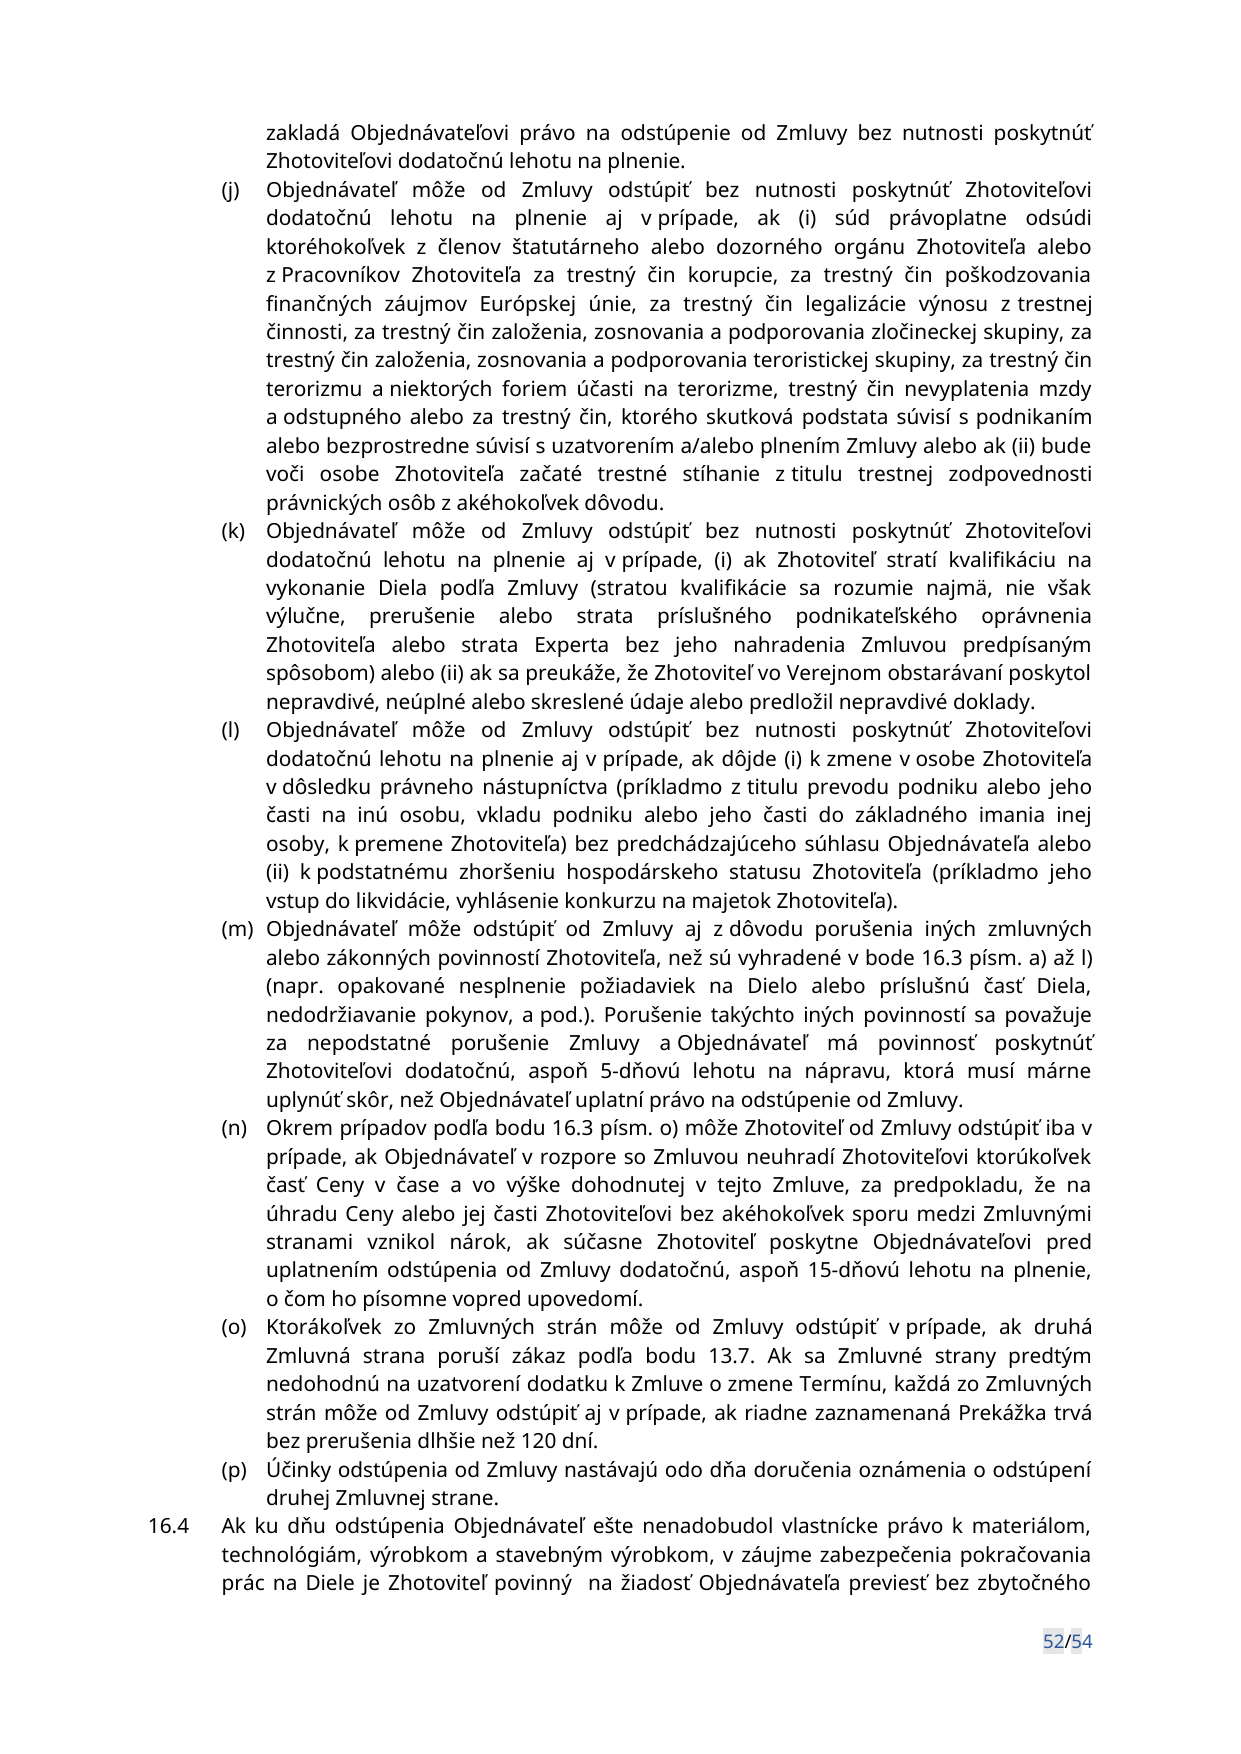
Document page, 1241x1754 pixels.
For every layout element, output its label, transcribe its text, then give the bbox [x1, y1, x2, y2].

text (k) Objednávateľ môže od Zmluvy odstúpiť bez nutnosti poskytnúť Zhotoviteľovi dodatočnú lehotu na plnenie aj v prípade, (i) ak Zhotoviteľ stratí kvalifikáciu na vykonanie Diela podľa Zmluvy (stratou kvalifikácie sa rozumie najmä, nie však výlučne, prerušenie alebo strata príslušného podnikateľského oprávnenia Zhotoviteľa alebo strata Experta bez jeho nahradenia Zmluvou predpísaným spôsobom) alebo (ii) ak sa preukáže, že Zhotoviteľ vo Verejnom obstarávaní poskytol nepravdivé, neúplné alebo skreslené údaje alebo predložil nepravdivé doklady. [221, 516, 1093, 715]
text (p) Účinky odstúpenia od Zmluvy nastávajú odo dňa doručenia oznámenia o odstúpení druhej Zmluvnej strane. [221, 1455, 1093, 1512]
text (o) Ktorákoľvek zo Zmluvných strán môže od Zmluvy odstúpiť v prípade, ak druhá Zmluvná strana poruší zákaz podľa bodu 13.7. Ak sa Zmluvné strany predtým nedohodnú na uzatvorení dodatku k Zmluve o zmene Termínu, každá zo Zmluvných strán môže od Zmluvy odstúpiť aj v prípade, ak riadne zaznamenaná Prekážka trvá bez prerušenia dlhšie než 120 dní. [221, 1312, 1093, 1455]
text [221, 118, 1093, 175]
text (m) Objednávateľ môže odstúpiť od Zmluvy aj z dôvodu porušenia iných zmluvných alebo zákonných povinností Zhotoviteľa, než sú vyhradené v bode 16.3 písm. a) až l) (napr. opakované nesplnenie požiadaviek na Dielo alebo príslušnú časť Diela, nedodržiavanie pokynov, a pod.). Porušenie takýchto iných povinností sa považuje za nepodstatné porušenie Zmluvy a Objednávateľ má povinnosť poskytnúť Zhotoviteľovi dodatočnú, aspoň 5-dňovú lehotu na nápravu, ktorá musí márne uplynúť skôr, než Objednávateľ uplatní právo na odstúpenie od Zmluvy. [221, 914, 1093, 1113]
text (j) Objednávateľ môže od Zmluvy odstúpiť bez nutnosti poskytnúť Zhotoviteľovi dodatočnú lehotu na plnenie aj v prípade, ak (i) súd právoplatne odsúdi ktoréhokoľvek z členov štatutárneho alebo dozorného orgánu Zhotoviteľa alebo z Pracovníkov Zhotoviteľa za trestný čin korupcie, za trestný čin poškodzovania finančných záujmov Európskej únie, za trestný čin legalizácie výnosu z trestnej činnosti, za trestný čin založenia, zosnovania a podporovania zločineckej skupiny, za trestný čin založenia, zosnovania a podporovania teroristickej skupiny, za trestný čin terorizmu a niektorých foriem účasti na terorizme, trestný čin nevyplatenia mzdy a odstupného alebo za trestný čin, ktorého skutková podstata súvisí s podnikaním alebo bezprostredne súvisí s uzatvorením a/alebo plnením Zmluvy alebo ak (ii) bude voči osobe Zhotoviteľa začaté trestné stíhanie z titulu trestnej zodpovednosti právnických osôb z akéhokoľvek dôvodu. [221, 175, 1093, 516]
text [148, 1512, 1093, 1597]
text (n) Okrem prípadov podľa bodu 16.3 písm. o) môže Zhotoviteľ od Zmluvy odstúpiť iba v prípade, ak Objednávateľ v rozpore so Zmluvou neuhradí Zhotoviteľovi ktorúkoľvek časť Ceny v čase a vo výške dohodnutej v tejto Zmluve, za predpokladu, že na úhradu Ceny alebo jej časti Zhotoviteľovi bez akéhokoľvek sporu medzi Zmluvnými stranami vznikol nárok, ak súčasne Zhotoviteľ poskytne Objednávateľovi pred uplatnením odstúpenia od Zmluvy dodatočnú, aspoň 15-dňovú lehotu na plnenie, o čom ho písomne vopred upovedomí. [221, 1113, 1093, 1312]
text (l) Objednávateľ môže od Zmluvy odstúpiť bez nutnosti poskytnúť Zhotoviteľovi dodatočnú lehotu na plnenie aj v prípade, ak dôjde (i) k zmene v osobe Zhotoviteľa v dôsledku právneho nástupníctva (príkladmo z titulu prevodu podniku alebo jeho časti na inú osobu, vkladu podniku alebo jeho časti do základného imania inej osoby, k premene Zhotoviteľa) bez predchádzajúceho súhlasu Objednávateľa alebo (ii) k podstatnému zhoršeniu hospodárskeho statusu Zhotoviteľa (príkladmo jeho vstup do likvidácie, vyhlásenie konkurzu na majetok Zhotoviteľa). [221, 715, 1093, 914]
